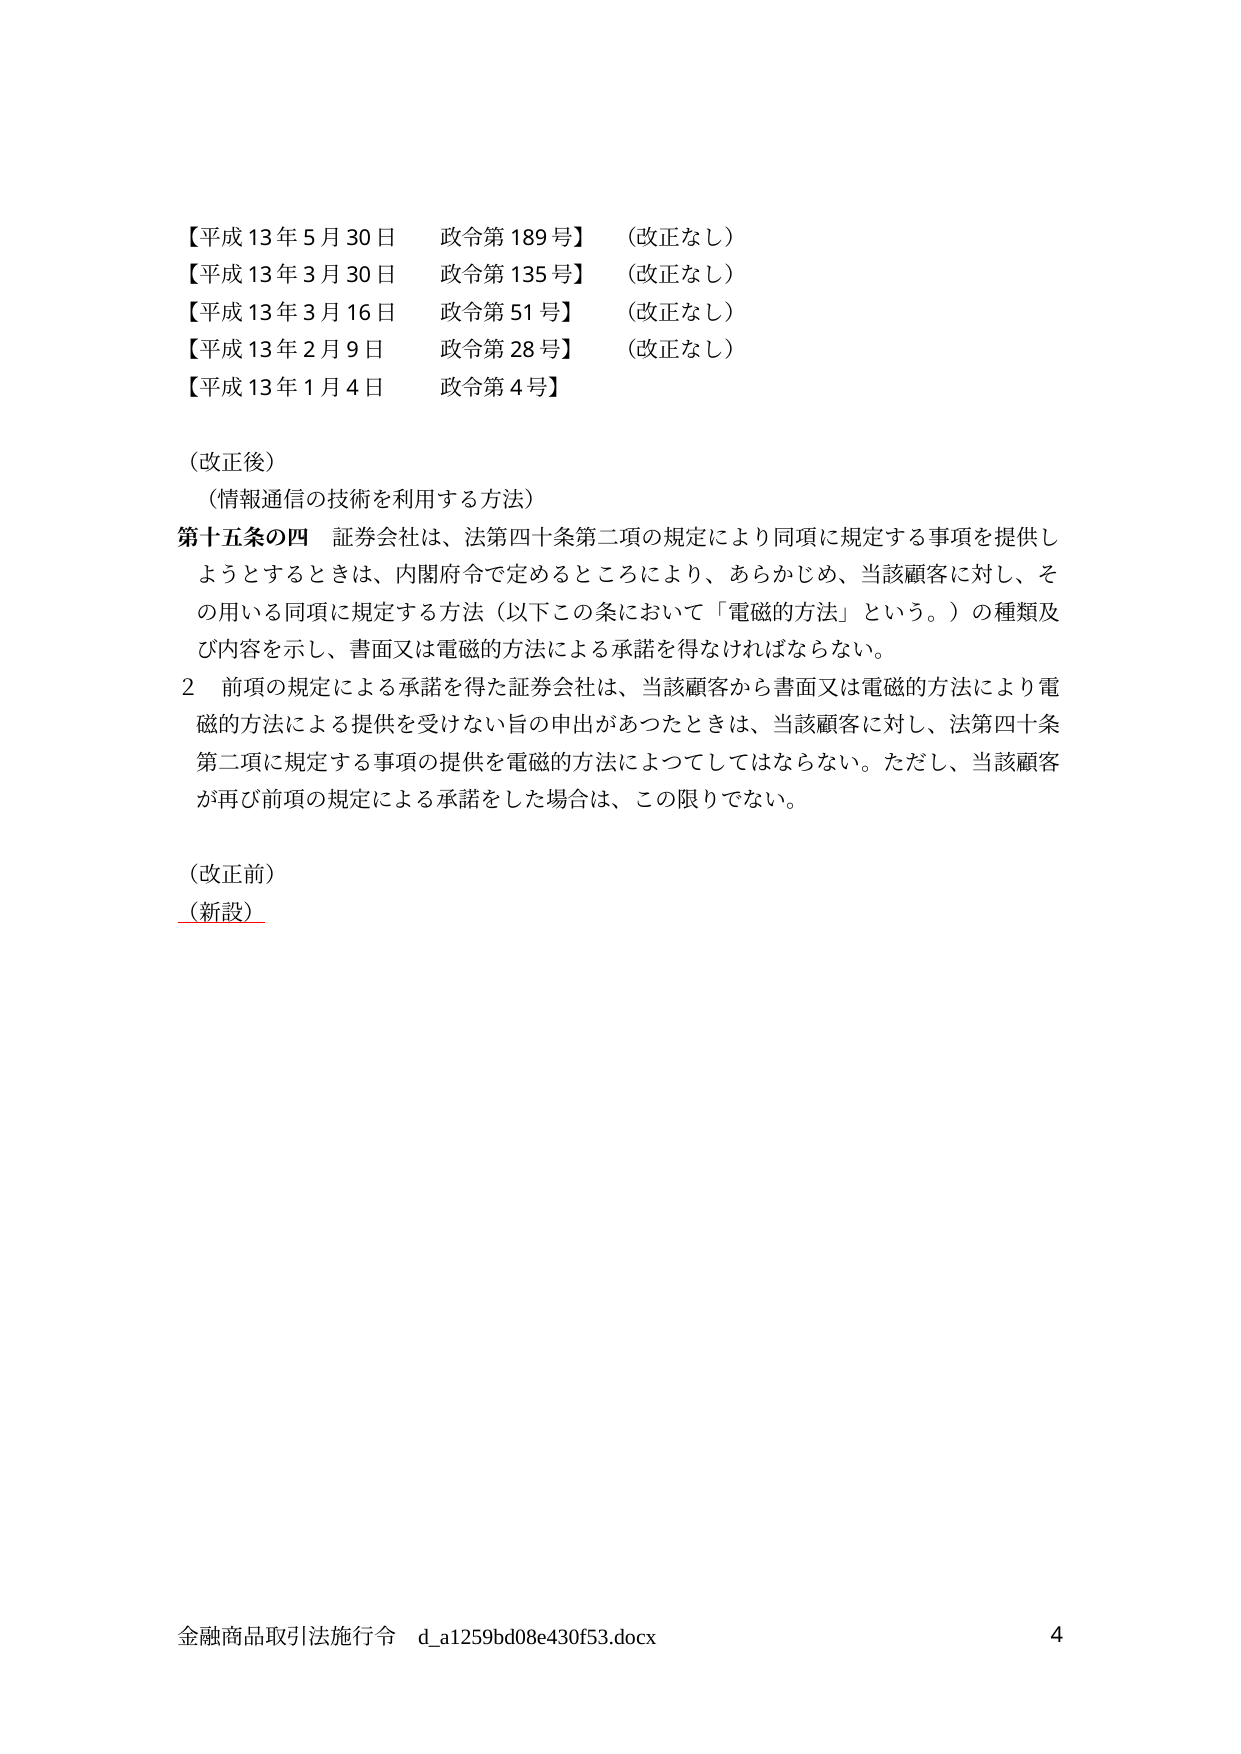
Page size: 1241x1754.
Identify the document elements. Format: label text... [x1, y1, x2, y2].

text ２ 前項の規定による承諾を得た証券会社は、当該顧客から書面又は電磁的方法により電磁的方法による提供を受けない旨の申出があつたときは、当該顧客に対し、法第四十条第二項に規定する事項の提供を電磁的方法によつてしてはならない。ただし、当該顧客が再び前項の規定による承諾をした場合は、この限りでない。 [177, 667, 1063, 817]
text （新設） [177, 892, 1063, 929]
text 【平成13年3月30日 政令第135号】 （改正なし） [177, 254, 1063, 292]
text 【平成13年5月30日 政令第189号】 （改正なし） [177, 217, 1063, 254]
text （改正後） [177, 442, 1063, 479]
text 第十五条の四 証券会社は、法第四十条第二項の規定により同項に規定する事項を提供しようとするときは、内閣府令で定めるところにより、あらかじめ、当該顧客に対し、その用いる同項に規定する方法（以下この条において「電磁的方法」という。）の種類及び内容を示し、書面又は電磁的方法による承諾を得なければならない。 [177, 517, 1063, 667]
text 【平成13年2月9日 政令第28号】 （改正なし） [177, 329, 1063, 367]
text 【平成13年3月16日 政令第51号】 （改正なし） [177, 292, 1063, 329]
text （改正前） [177, 854, 1063, 892]
text 【平成13年1月4日 政令第4号】 [177, 367, 1063, 404]
text （情報通信の技術を利用する方法） [196, 479, 1063, 517]
